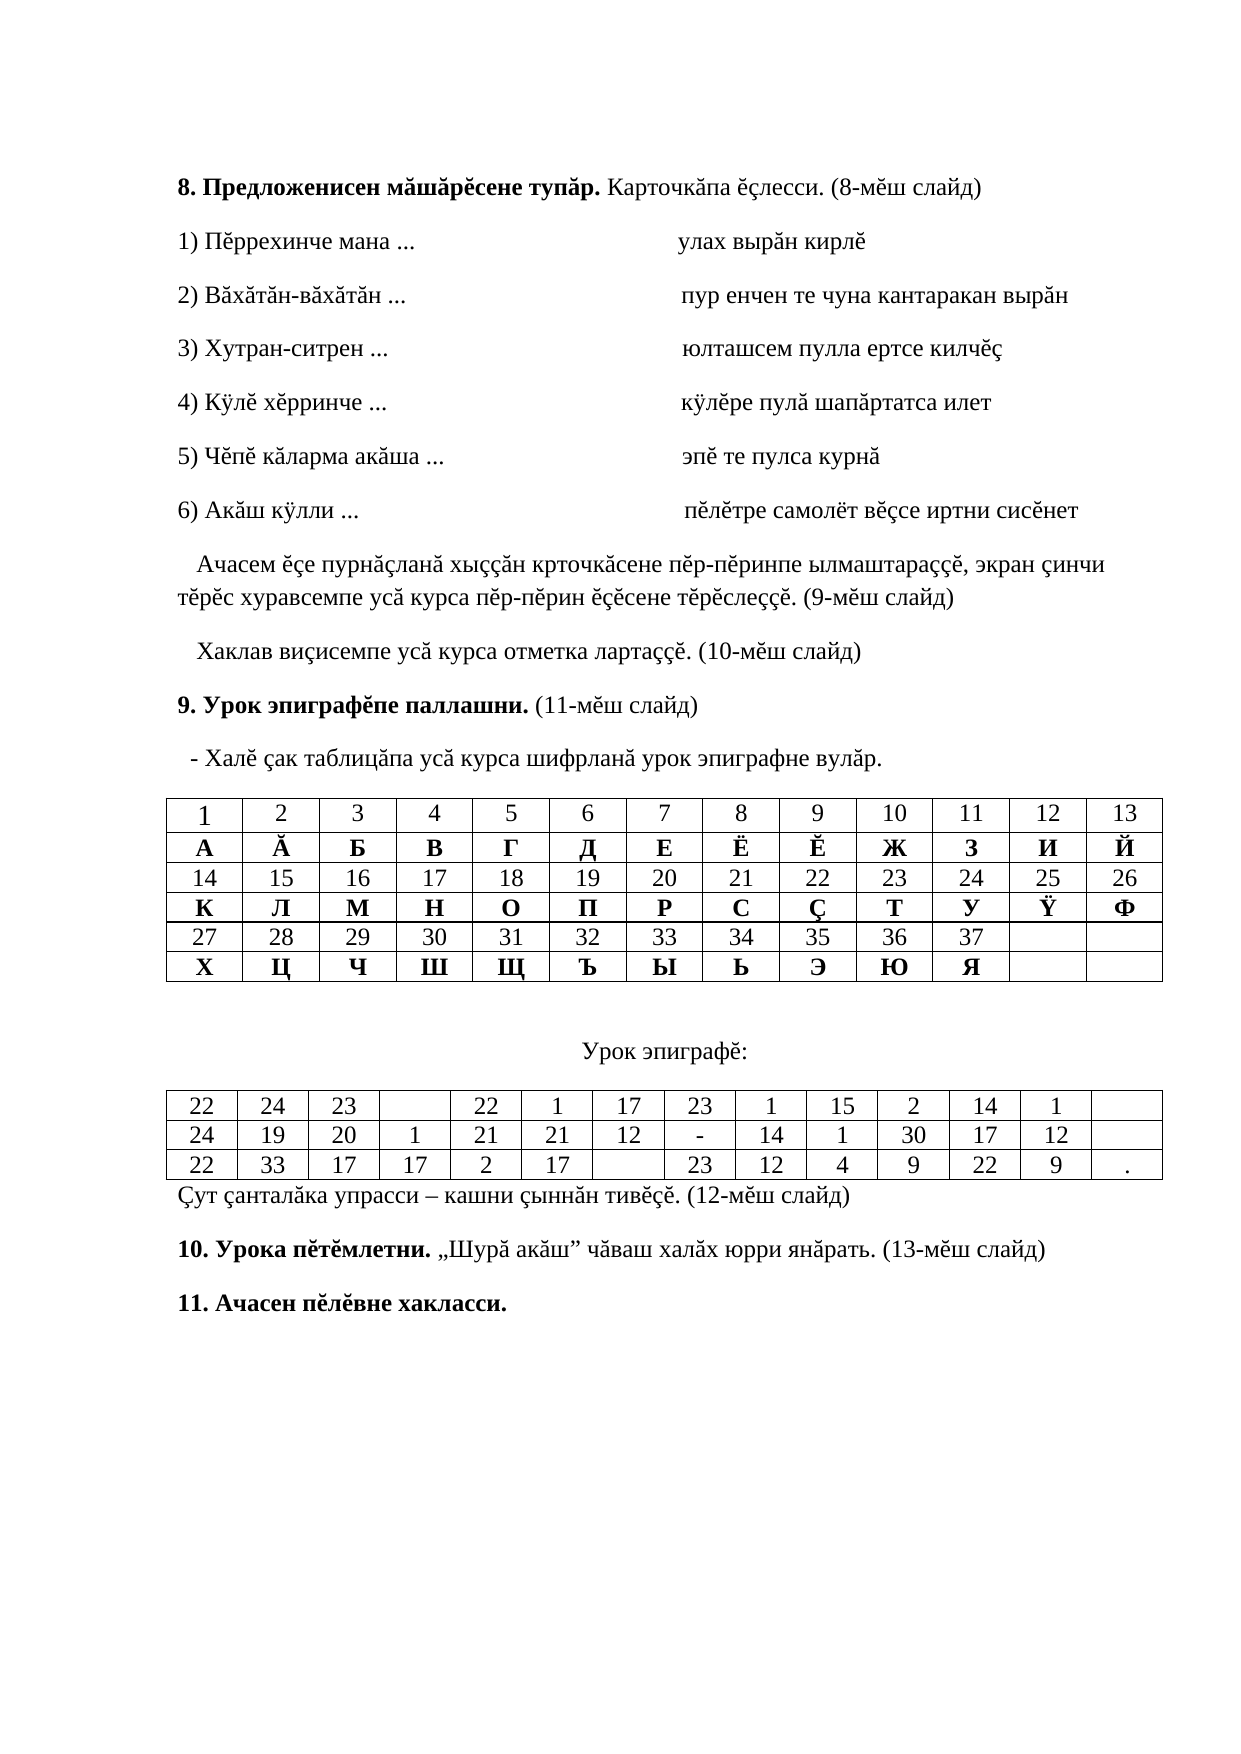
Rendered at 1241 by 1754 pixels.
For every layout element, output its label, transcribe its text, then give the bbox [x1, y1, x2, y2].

table_cell Ж [857, 833, 932, 862]
table_cell О [473, 893, 549, 921]
table_header 11 [933, 799, 1009, 832]
table_cell [593, 1150, 664, 1179]
table_cell Ă [243, 833, 319, 862]
table_cell 9 [878, 1150, 949, 1179]
table_cell Х [167, 952, 242, 981]
table_cell 22 [167, 1150, 237, 1179]
table_cell 35 [780, 923, 856, 951]
table_cell 12 [1021, 1121, 1091, 1149]
table_header 1 [167, 799, 242, 832]
text Ачасем ĕçе пурнăçланă хыççăн крточкăсене пĕр-пĕринпе ылмаштараççĕ, экран çинчи тĕрĕс хуравсемпе усă курса пĕр-пĕрин ĕçĕсене тĕрĕслеççĕ. (9-мĕш слайд) [177, 549, 1152, 611]
table_cell 17 [380, 1150, 450, 1179]
table_header 14 [950, 1091, 1020, 1119]
text 5) Чĕпĕ кăларма акăша ... эпĕ те пулса курнă [177, 441, 1152, 470]
table_cell 12 [736, 1150, 806, 1179]
table_cell 20 [627, 863, 702, 892]
table_cell Щ [473, 952, 549, 981]
table_cell 28 [243, 923, 319, 951]
table_cell 1 [380, 1121, 450, 1149]
table_cell Ь [703, 952, 779, 981]
text Хаклав виçисемпе усă курса отметка лартаççĕ. (10-мĕш слайд) [177, 636, 1152, 664]
table_cell 15 [243, 863, 319, 892]
table_cell 22 [780, 863, 856, 892]
text 11. Ачасен пĕлĕвне хакласси. [177, 1288, 1152, 1317]
table_header 22 [167, 1091, 237, 1119]
table_cell М [320, 893, 396, 921]
table_cell 23 [857, 863, 932, 892]
table_cell Ĕ [780, 833, 856, 862]
table_cell 37 [933, 923, 1009, 951]
table_cell 21 [522, 1121, 592, 1149]
table_cell 29 [320, 923, 396, 951]
text Çут çанталăка упрасси – кашни çыннăн тивĕçĕ. (12-мĕш слайд) [177, 1180, 1152, 1209]
table_cell У [933, 893, 1009, 921]
table_cell К [167, 893, 242, 921]
table_cell Г [473, 833, 549, 862]
table_cell 17 [522, 1150, 592, 1179]
table_cell 30 [397, 923, 472, 951]
table_cell 17 [950, 1121, 1020, 1149]
table_header 13 [1087, 799, 1162, 832]
table_cell Л [243, 893, 319, 921]
table_cell 24 [933, 863, 1009, 892]
table_cell Ч [320, 952, 396, 981]
table_cell 22 [950, 1150, 1020, 1179]
text 1) Пĕррехинче мана ... улах вырăн кирлĕ [177, 226, 1152, 254]
table_cell 16 [320, 863, 396, 892]
table_cell Ё [703, 833, 779, 862]
table_cell Е [627, 833, 702, 862]
text 2) Вăхăтăн-вăхăтăн ... пур енчен те чуна кантаракан вырăн [177, 280, 1152, 308]
table_header [1092, 1091, 1162, 1119]
table_cell 33 [238, 1150, 308, 1179]
table_header 3 [320, 799, 396, 832]
table_cell Ш [397, 952, 472, 981]
table_cell [1087, 952, 1162, 981]
table_cell В [397, 833, 472, 862]
table_header 2 [243, 799, 319, 832]
table_header 12 [1010, 799, 1086, 832]
table_cell 26 [1087, 863, 1162, 892]
table_cell 27 [167, 923, 242, 951]
text 10. Урока пĕтĕмлетни. „Шурă акăш” чăваш халăх юрри янăрать. (13-мĕш слайд) [177, 1234, 1152, 1263]
table_header 1 [522, 1091, 592, 1119]
table_cell Т [857, 893, 932, 921]
table_cell 19 [550, 863, 626, 892]
table_cell Я [933, 952, 1009, 981]
table_header 4 [397, 799, 472, 832]
table_header 23 [665, 1091, 735, 1119]
table_cell Б [320, 833, 396, 862]
table_cell 19 [238, 1121, 308, 1149]
table_header 15 [807, 1091, 877, 1119]
table_cell 31 [473, 923, 549, 951]
text 4) Кÿлĕ хĕрринче ... кÿлĕре пулă шапăртатса илет [177, 387, 1152, 416]
table_cell 25 [1010, 863, 1086, 892]
table_cell И [1010, 833, 1086, 862]
table_cell [1087, 923, 1162, 951]
table_cell 20 [309, 1121, 379, 1149]
table_cell Ÿ [1010, 893, 1086, 921]
table_cell 21 [703, 863, 779, 892]
table_header 7 [627, 799, 702, 832]
table_cell 24 [167, 1121, 237, 1149]
table_cell Ц [243, 952, 319, 981]
table_header 2 [878, 1091, 949, 1119]
table_cell 30 [878, 1121, 949, 1149]
table_header 22 [451, 1091, 521, 1119]
table_cell 12 [593, 1121, 664, 1149]
table_header 1 [736, 1091, 806, 1119]
table_cell 18 [473, 863, 549, 892]
table_cell Э [780, 952, 856, 981]
table_header 6 [550, 799, 626, 832]
table_cell С [703, 893, 779, 921]
table_header 24 [238, 1091, 308, 1119]
table_cell Ъ [550, 952, 626, 981]
table_cell 36 [857, 923, 932, 951]
table_cell 4 [807, 1150, 877, 1179]
table_cell 34 [703, 923, 779, 951]
table_cell [1092, 1121, 1162, 1149]
table_cell Н [397, 893, 472, 921]
text 3) Хутран-ситрен ... юлташсем пулла ертсе килчĕç [177, 333, 1152, 362]
text 6) Акăш кÿлли ... пĕлĕтре самолёт вĕçсе иртни сисĕнет [177, 495, 1152, 524]
table_cell Ф [1087, 893, 1162, 921]
table_cell 23 [665, 1150, 735, 1179]
table_cell [1010, 923, 1086, 951]
text Урок эпиграфĕ: [177, 1036, 1152, 1064]
table_cell Ы [627, 952, 702, 981]
text - Халĕ çак таблицăпа усă курса шифрланă урок эпиграфне вулăр. [177, 743, 1152, 772]
table_cell 17 [397, 863, 472, 892]
table_header 1 [1021, 1091, 1091, 1119]
table_cell З [933, 833, 1009, 862]
table_header 17 [593, 1091, 664, 1119]
table_cell Й [1087, 833, 1162, 862]
table_cell 17 [309, 1150, 379, 1179]
table_cell 14 [167, 863, 242, 892]
table_cell Д [550, 833, 626, 862]
table_cell Р [627, 893, 702, 921]
table_header 9 [780, 799, 856, 832]
table_cell 33 [627, 923, 702, 951]
table_header 10 [857, 799, 932, 832]
table_header 8 [703, 799, 779, 832]
table_cell Ç [780, 893, 856, 921]
table_cell А [167, 833, 242, 862]
table_cell 21 [451, 1121, 521, 1149]
table_cell - [665, 1121, 735, 1149]
text 9. Урок эпиграфĕпе паллашни. (11-мĕш слайд) [177, 690, 1152, 718]
text 8. Предложенисен мăшăрĕсене тупăр. Карточкăпа ĕçлесси. (8-мĕш слайд) [177, 172, 1152, 201]
table_header 23 [309, 1091, 379, 1119]
table_cell [1010, 952, 1086, 981]
table_cell П [550, 893, 626, 921]
table_header [380, 1091, 450, 1119]
table_header 5 [473, 799, 549, 832]
table_cell 2 [451, 1150, 521, 1179]
table_cell 32 [550, 923, 626, 951]
table_cell 9 [1021, 1150, 1091, 1179]
table_cell 14 [736, 1121, 806, 1149]
table_cell 1 [807, 1121, 877, 1149]
table_cell Ю [857, 952, 932, 981]
table_cell . [1092, 1150, 1162, 1179]
